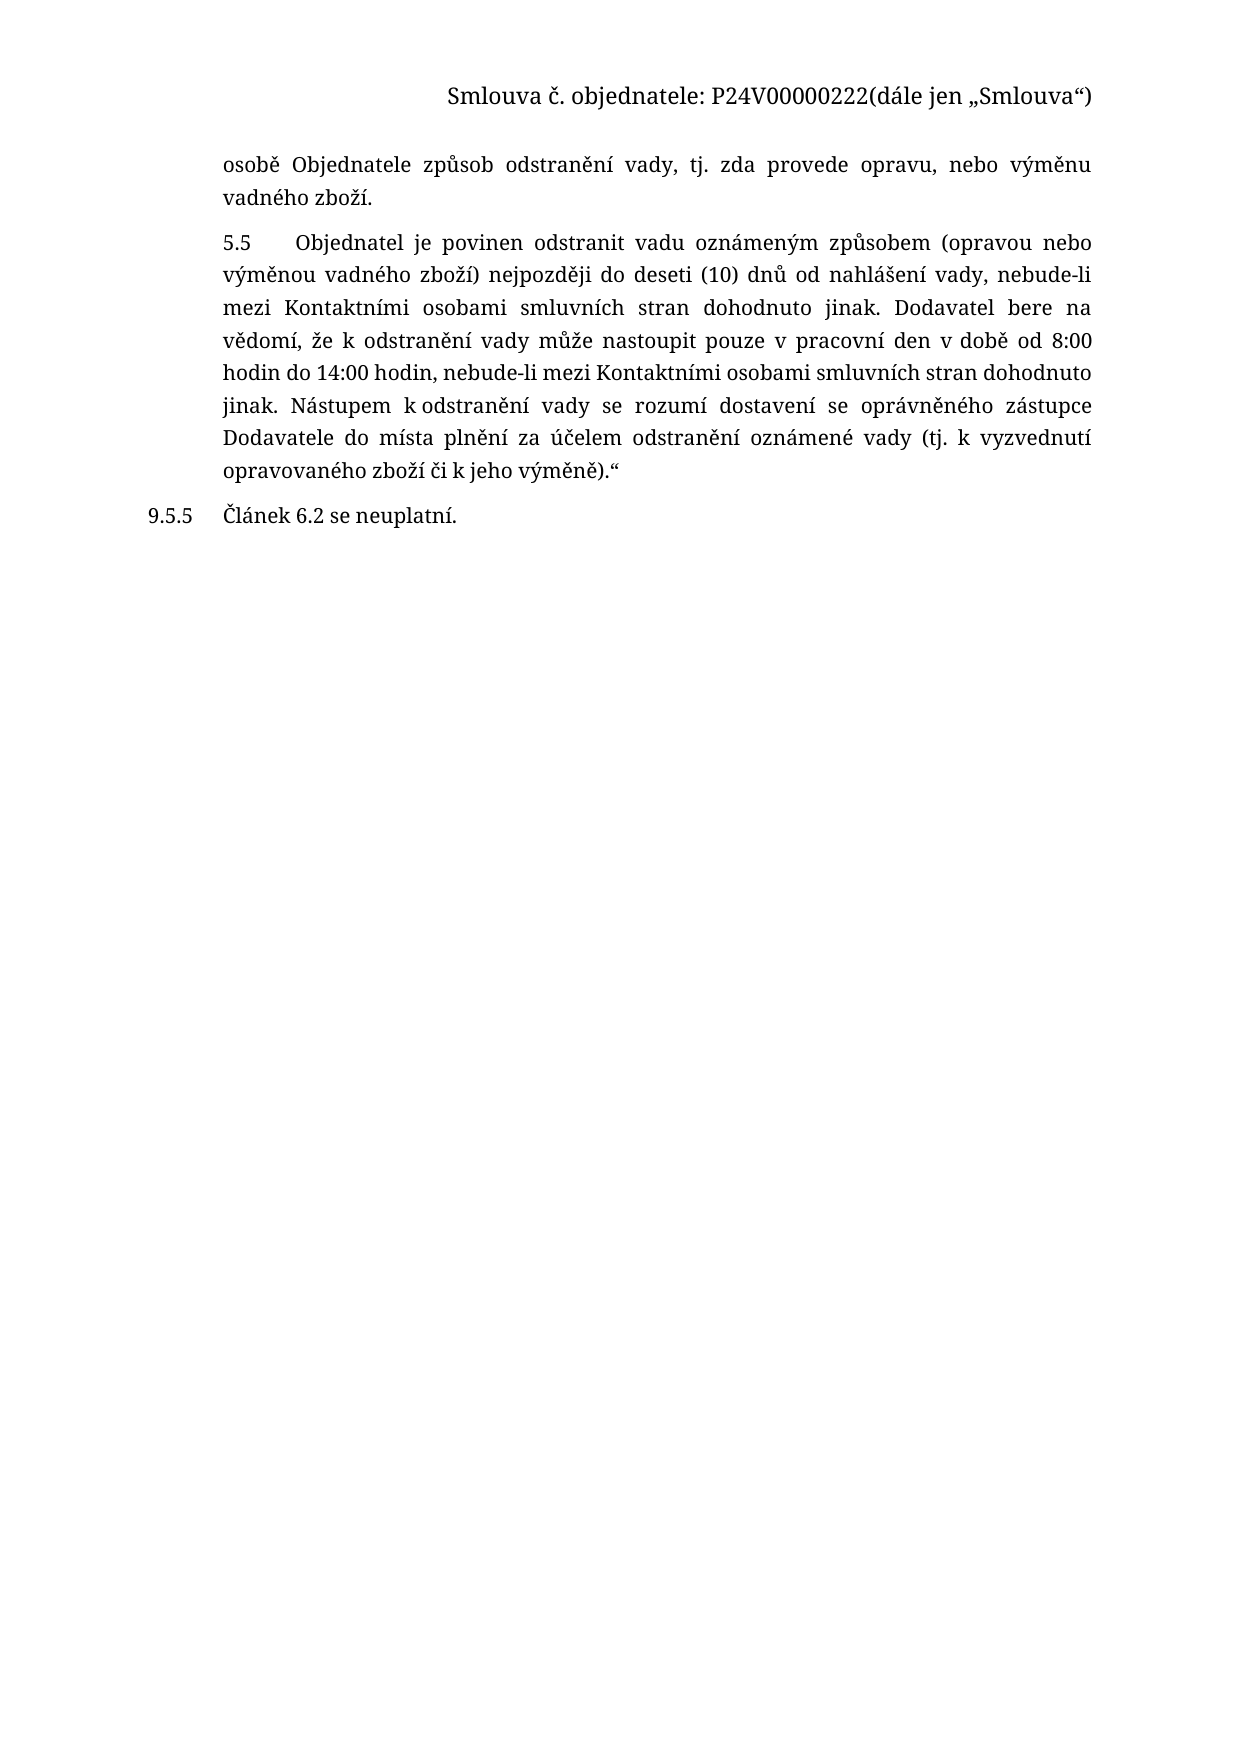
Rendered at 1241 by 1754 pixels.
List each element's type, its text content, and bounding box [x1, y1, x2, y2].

list 5.5 Objednatel je povinen odstranit vadu oznámeným způsobem (opravou nebo výměnou vadného zboží) nejpozději do deseti (10) dnů od nahlášení vady, nebude-li mezi Kontaktními osobami smluvních stran dohodnuto jinak. Dodavatel bere na vědomí, že k odstranění vady může nastoupit pouze v pracovní den v době od 8:00 hodin do 14:00 hodin, nebude-li mezi Kontaktními osobami smluvních stran dohodnuto jinak. Nástupem k odstranění vady se rozumí dostavení se oprávněného zástupce Dodavatele do místa plnění za účelem odstranění oznámené vady (tj. k vyzvednutí opravovaného zboží či k jeho výměně).“ [223, 228, 1093, 484]
list Článek 6.2 se neuplatní. [148, 501, 1093, 530]
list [223, 150, 1093, 211]
